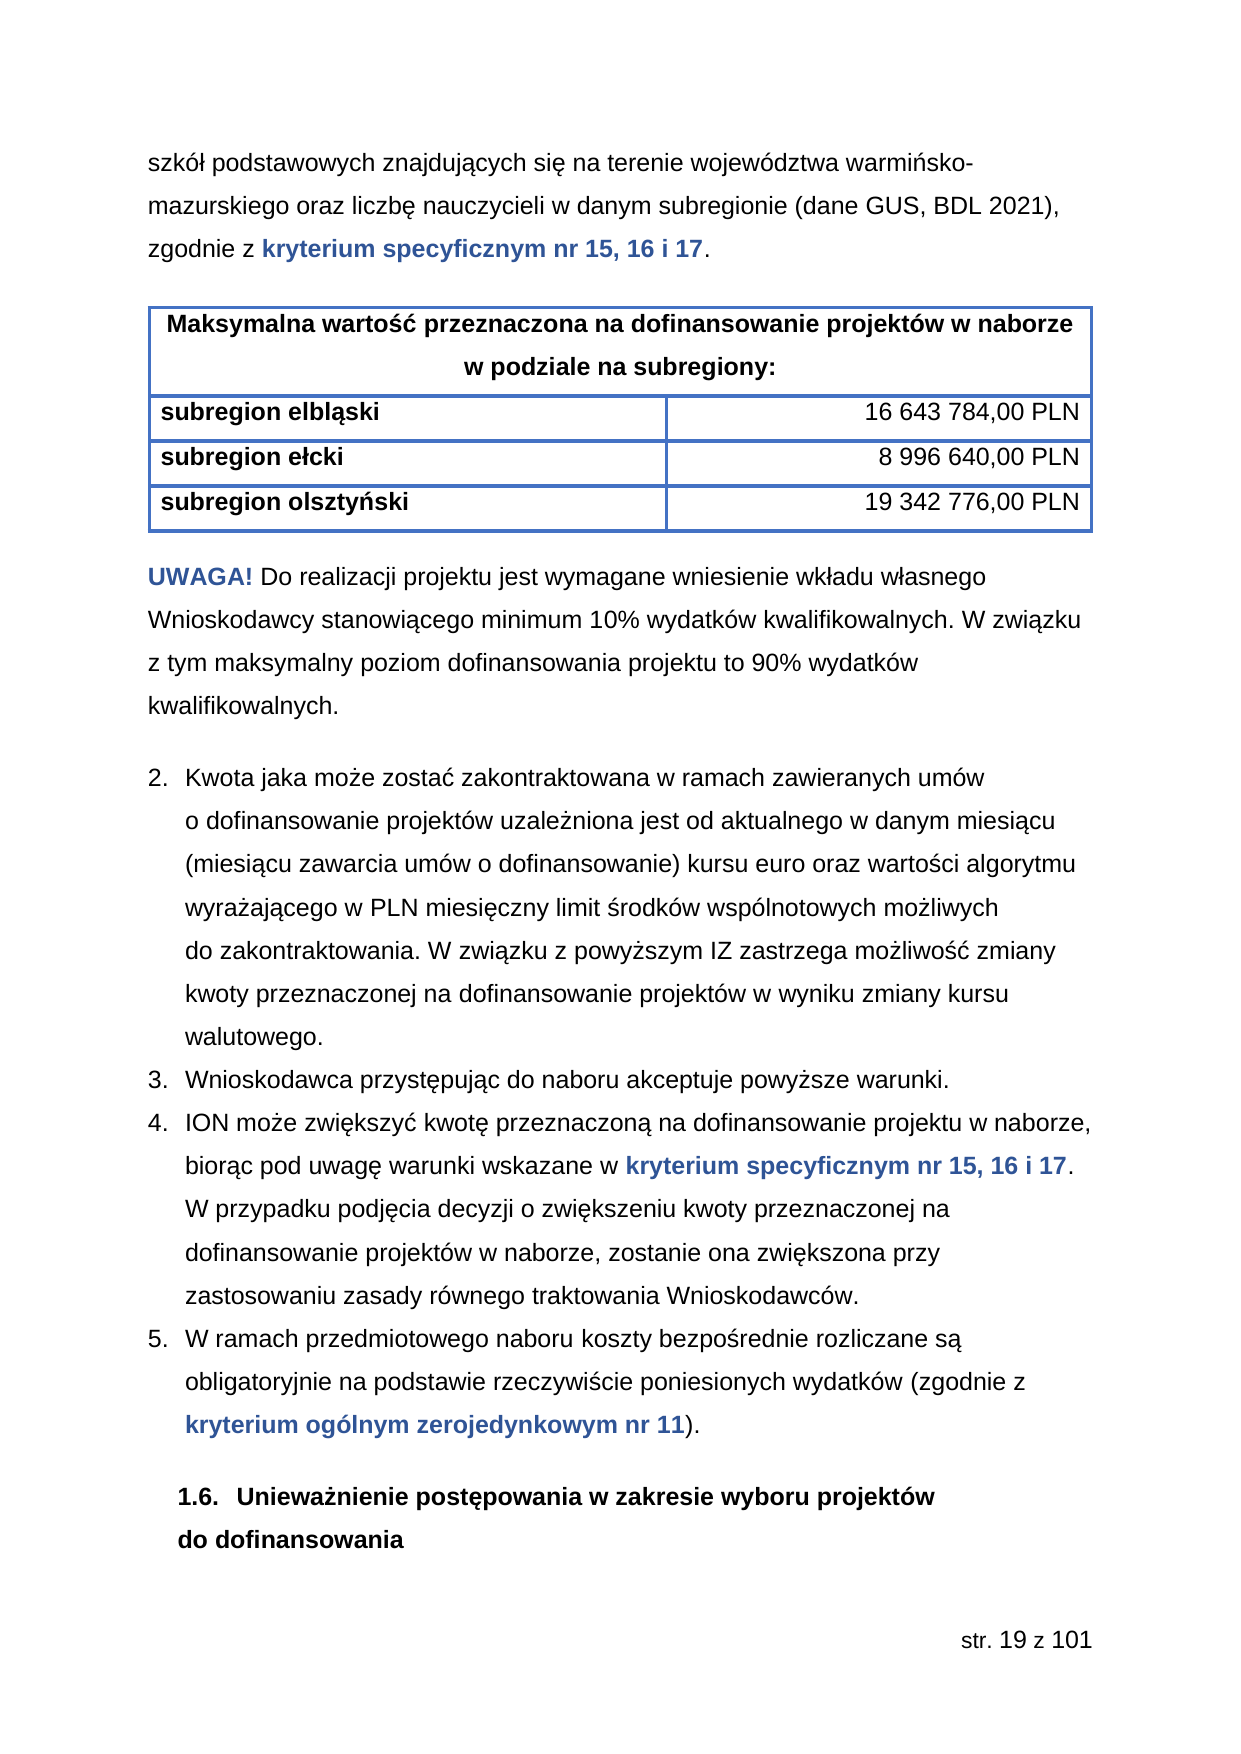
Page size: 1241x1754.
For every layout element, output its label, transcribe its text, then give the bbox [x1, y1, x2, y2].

table_cell 16 643 784,00 PLN [668, 398, 1090, 439]
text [148, 148, 1093, 263]
list ION może zwiększyć kwotę przeznaczoną na dofinansowanie projektu w naborze, biorąc pod uwagę warunki wskazane w kryterium specyficznym nr 15, 16 i 17. W przypadku podjęcia decyzji o zwiększeniu kwoty przeznaczonej na dofinansowanie projektów w naborze, zostanie ona zwiększona przy zastosowaniu zasady równego traktowania Wnioskodawców. [148, 1108, 1093, 1309]
table_cell subregion olsztyński [151, 488, 665, 529]
table_cell subregion ełcki [151, 443, 665, 484]
list Wnioskodawca przystępując do naboru akceptuje powyższe warunki. [148, 1065, 1093, 1094]
list UWAGA! Do realizacji projektu jest wymagane wniesienie wkładu własnego Wnioskodawcy stanowiącego minimum 10% wydatków kwalifikowalnych. W związku z tym maksymalny poziom dofinansowania projektu to 90% wydatków kwalifikowalnych. [148, 562, 1093, 720]
table_header Maksymalna wartość przeznaczona na dofinansowanie projektów w naborze w podziale na subregiony: [151, 309, 1090, 394]
table_cell 19 342 776,00 PLN [668, 488, 1090, 529]
table_cell subregion elbląski [151, 398, 665, 439]
list W ramach przedmiotowego naboru koszty bezpośrednie rozliczane są obligatoryjnie na podstawie rzeczywiście poniesionych wydatków (zgodnie z kryterium ogólnym zerojedynkowym nr 11). [148, 1324, 1093, 1439]
table_cell 8 996 640,00 PLN [668, 443, 1090, 484]
list Kwota jaka może zostać zakontraktowana w ramach zawieranych umów o dofinansowanie projektów uzależniona jest od aktualnego w danym miesiącu (miesiącu zawarcia umów o dofinansowanie) kursu euro oraz wartości algorytmu wyrażającego w PLN miesięczny limit środków wspólnotowych możliwych do zakontraktowania. W związku z powyższym IZ zastrzega możliwość zmiany kwoty przeznaczonej na dofinansowanie projektów w wyniku zmiany kursu walutowego. [148, 763, 1093, 1051]
text Unieważnienie postępowania w zakresie wyboru projektów do dofinansowania [177, 1482, 1093, 1554]
